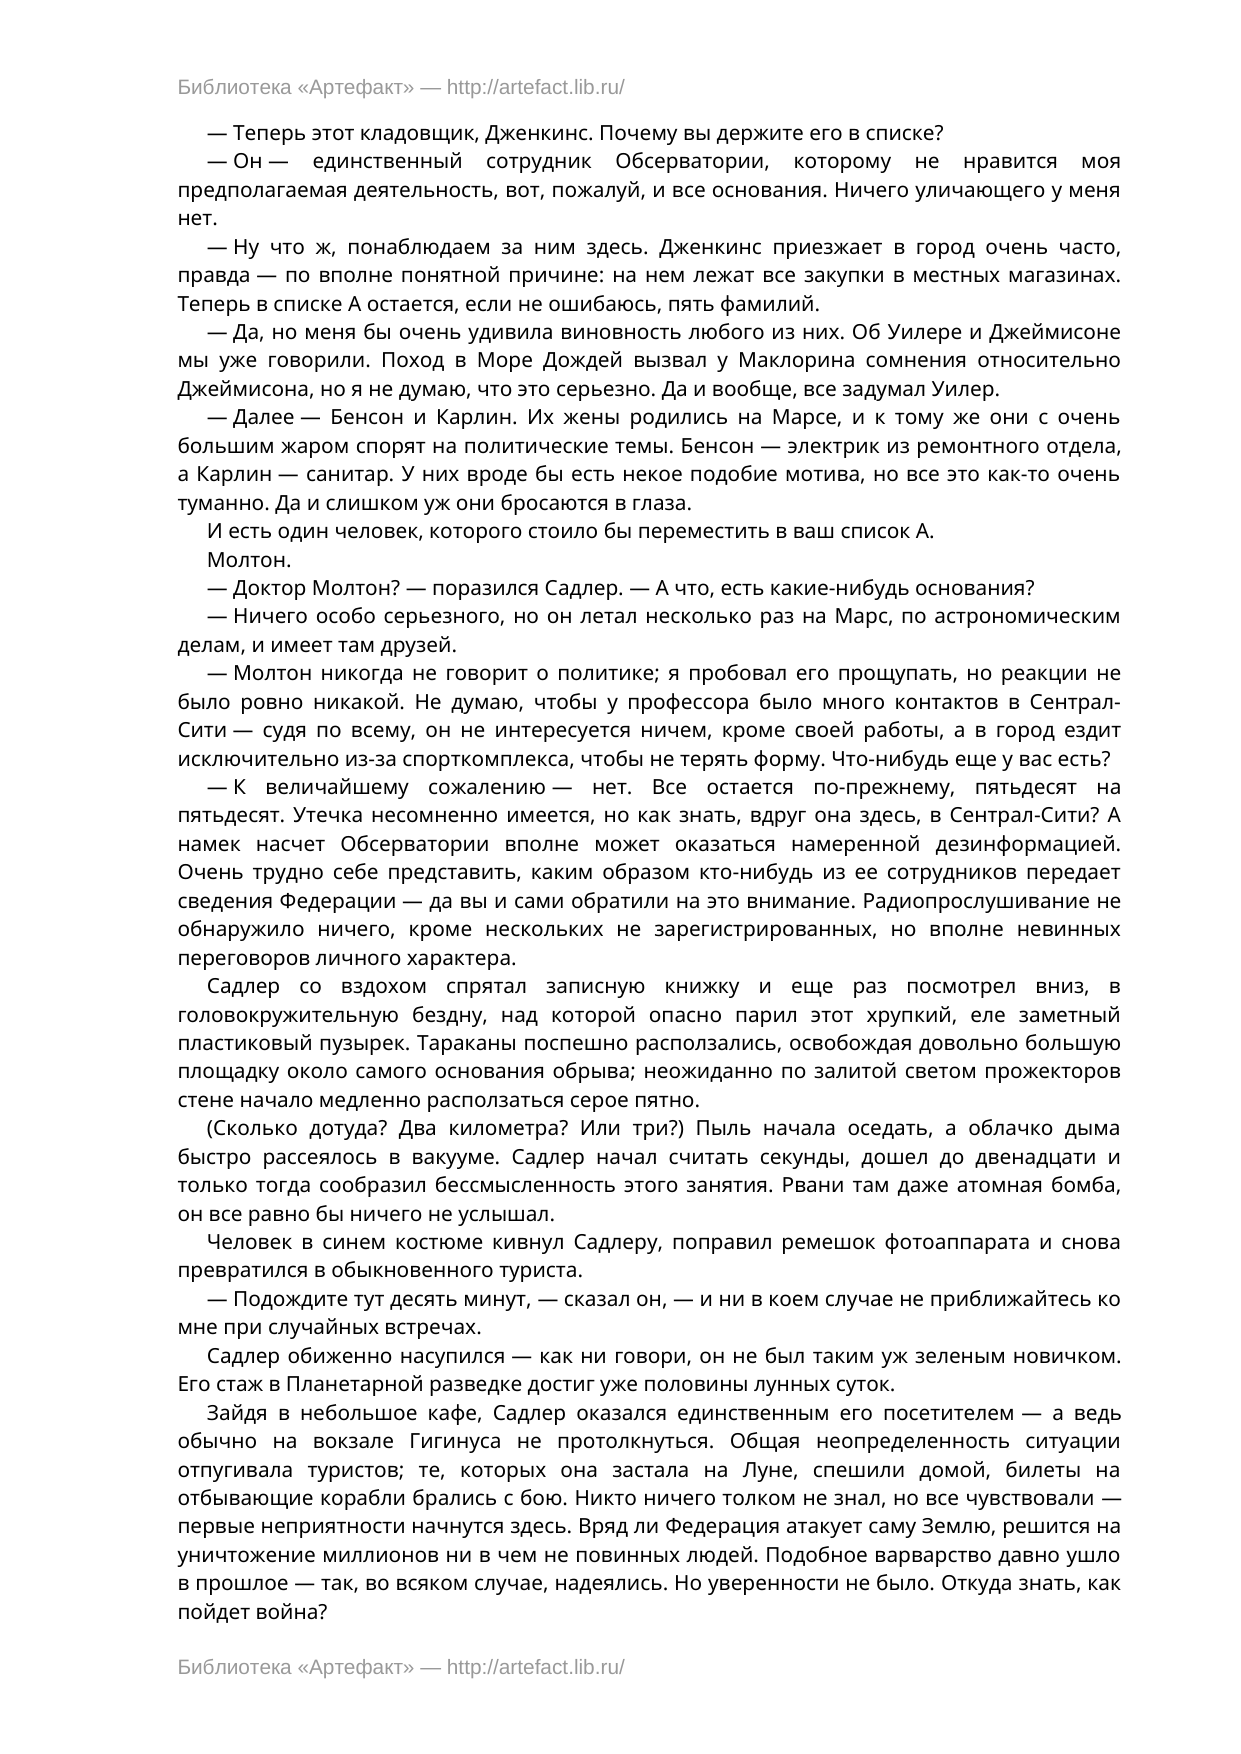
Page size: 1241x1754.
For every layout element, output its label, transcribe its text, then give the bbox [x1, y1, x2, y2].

text — Да, но меня бы очень удивила виновность любого из них. Об Уилере и Джеймисоне мы уже говорили. Поход в Море Дождей вызвал у Маклорина сомнения относительно Джеймисона, но я не думаю, что это серьезно. Да и вообще, все задумал Уилер. [177, 317, 1122, 402]
text — Он — единственный сотрудник Обсерватории, которому не нравится моя предполагаемая деятельность, вот, пожалуй, и все основания. Ничего уличающего у меня нет. [177, 147, 1122, 232]
text — Доктор Молтон? — поразился Садлер. — А что, есть какие-нибудь основания? [177, 573, 1122, 602]
text — Теперь этот кладовщик, Дженкинс. Почему вы держите его в списке? [177, 118, 1122, 147]
text И есть один человек, которого стоило бы переместить в ваш список А. [177, 516, 1122, 545]
text — К величайшему сожалению — нет. Все остается по-прежнему, пятьдесят на пятьдесят. Утечка несомненно имеется, но как знать, вдруг она здесь, в Сентрал-Сити? А намек насчет Обсерватории вполне может оказаться намеренной дезинформацией. Очень трудно себе представить, каким образом кто-нибудь из ее сотрудников передает сведения Федерации — да вы и сами обратили на это внимание. Радиопрослушивание не обнаружило ничего, кроме нескольких не зарегистрированных, но вполне невинных переговоров личного характера. [177, 772, 1122, 971]
text — Далее — Бенсон и Карлин. Их жены родились на Марсе, и к тому же они с очень большим жаром спорят на политические темы. Бенсон — электрик из ремонтного отдела, а Карлин — санитар. У них вроде бы есть некое подобие мотива, но все это как-то очень туманно. Да и слишком уж они бросаются в глаза. [177, 402, 1122, 516]
text Молтон. [177, 545, 1122, 573]
text — Молтон никогда не говорит о политике; я пробовал его прощупать, но реакции не было ровно никакой. Не думаю, чтобы у профессора было много контактов в Сентрал-Сити — судя по всему, он не интересуется ничем, кроме своей работы, а в город ездит исключительно из-за спорткомплекса, чтобы не терять форму. Что-нибудь еще у вас есть? [177, 658, 1122, 772]
text Садлер со вздохом спрятал записную книжку и еще раз посмотрел вниз, в головокружительную бездну, над которой опасно парил этот хрупкий, еле заметный пластиковый пузырек. Тараканы поспешно расползались, освобождая довольно большую площадку около самого основания обрыва; неожиданно по залитой светом прожекторов стене начало медленно расползаться серое пятно. [177, 971, 1122, 1113]
text Садлер обиженно насупился — как ни говори, он не был таким уж зеленым новичком. Его стаж в Планетарной разведке достиг уже половины лунных суток. [177, 1341, 1122, 1398]
text — Подождите тут десять минут, — сказал он, — и ни в коем случае не приближайтесь ко мне при случайных встречах. [177, 1284, 1122, 1341]
text — Ну что ж, понаблюдаем за ним здесь. Дженкинс приезжает в город очень часто, правда — по вполне понятной причине: на нем лежат все закупки в местных магазинах. Теперь в списке А остается, если не ошибаюсь, пять фамилий. [177, 232, 1122, 317]
text Зайдя в небольшое кафе, Садлер оказался единственным его посетителем — а ведь обычно на вокзале Гигинуса не протолкнуться. Общая неопределенность ситуации отпугивала туристов; те, которых она застала на Луне, спешили домой, билеты на отбывающие корабли брались с бою. Никто ничего толком не знал, но все чувствовали — первые неприятности начнутся здесь. Вряд ли Федерация атакует саму Землю, решится на уничтожение миллионов ни в чем не повинных людей. Подобное варварство давно ушло в прошлое — так, во всяком случае, надеялись. Но уверенности не было. Откуда знать, как пойдет война? [177, 1398, 1122, 1625]
text — Ничего особо серьезного, но он летал несколько раз на Марс, по астрономическим делам, и имеет там друзей. [177, 602, 1122, 658]
text (Сколько дотуда? Два километра? Или три?) Пыль начала оседать, а облачко дыма быстро рассеялось в вакууме. Садлер начал считать секунды, дошел до двенадцати и только тогда сообразил бессмысленность этого занятия. Рвани там даже атомная бомба, он все равно бы ничего не услышал. [177, 1113, 1122, 1227]
text Человек в синем костюме кивнул Садлеру, поправил ремешок фотоаппарата и снова превратился в обыкновенного туриста. [177, 1227, 1122, 1284]
